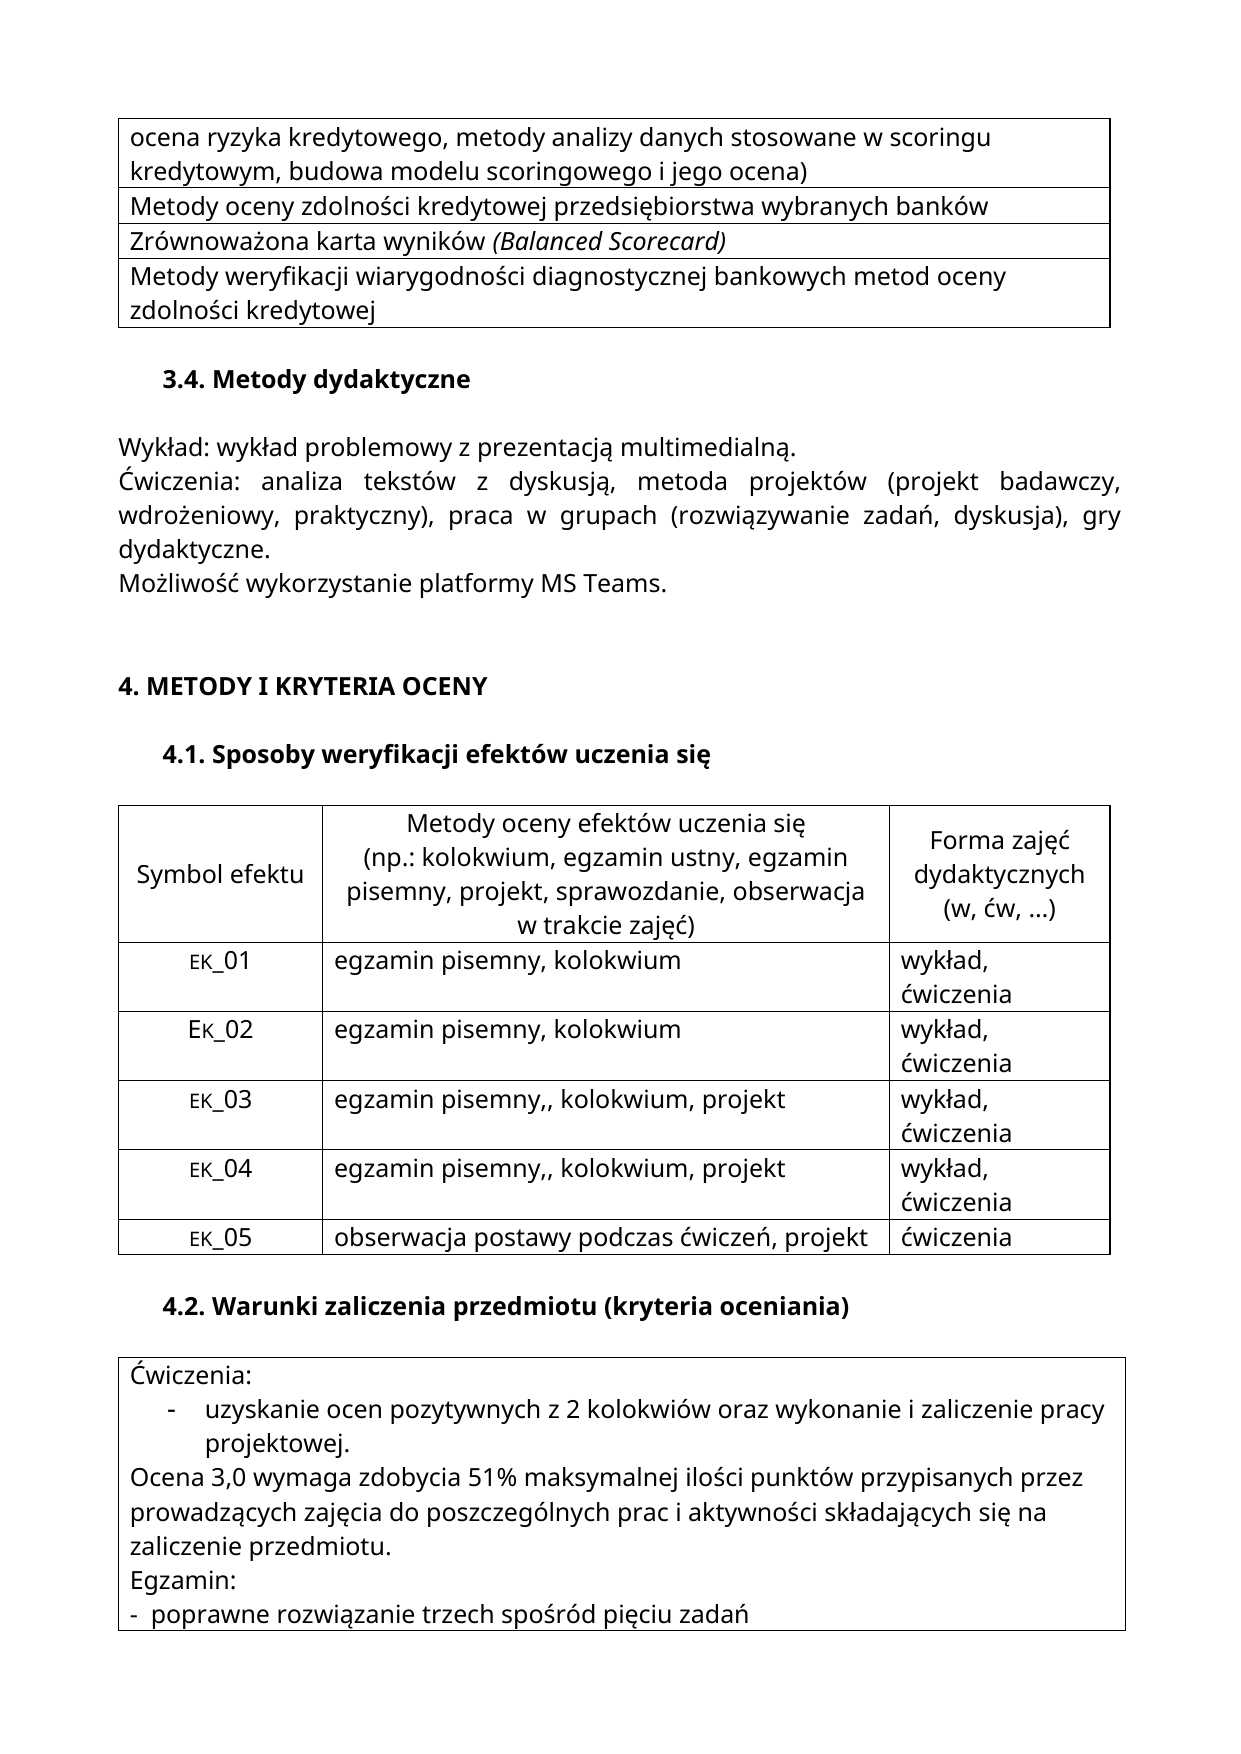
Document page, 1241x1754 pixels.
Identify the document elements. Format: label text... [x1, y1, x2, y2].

table_cell ek_01 [119, 943, 322, 1011]
table_cell ek_05 [119, 1220, 322, 1254]
table_cell egzamin pisemny, kolokwium [323, 943, 889, 1011]
table_cell obserwacja postawy podczas ćwiczeń, projekt [323, 1220, 889, 1254]
text 4.2. Warunki zaliczenia przedmiotu (kryteria oceniania) [162, 1289, 1122, 1323]
table_cell egzamin pisemny, kolokwium [323, 1012, 889, 1080]
text 3.4. Metody dydaktyczne [162, 362, 1122, 396]
table_header Metody oceny efektów uczenia się (np.: kolokwium, egzamin ustny, egzamin pisemny, projekt, sprawozdanie, obserwacja w trakcie zajęć) [323, 806, 889, 942]
table_cell Metody weryfikacji wiarygodności diagnostycznej bankowych metod oceny zdolności kredytowej [119, 259, 1109, 327]
table_cell ćwiczenia [890, 1220, 1109, 1254]
table_cell wykład, ćwiczenia [890, 1081, 1109, 1149]
table_cell Metody oceny zdolności kredytowej przedsiębiorstwa wybranych banków [119, 188, 1109, 222]
table_cell wykład, ćwiczenia [890, 1012, 1109, 1080]
table_header Forma zajęć dydaktycznych (w, ćw, …) [890, 806, 1109, 942]
text 4.1. Sposoby weryfikacji efektów uczenia się [162, 736, 1122, 771]
text 4. METODY I KRYTERIA OCENY [118, 668, 1122, 702]
table_cell egzamin pisemny,, kolokwium, projekt [323, 1081, 889, 1149]
text Możliwość wykorzystanie platformy MS Teams. [118, 566, 1122, 600]
table_cell egzamin pisemny,, kolokwium, projekt [323, 1150, 889, 1218]
table_header Ćwiczenia: uzyskanie ocen pozytywnych z 2 kolokwiów oraz wykonanie i zaliczenie pracy projektowej. Ocena 3,0 wymaga zdobycia 51% maksymalnej ilości punktów przypisanych przez prowadzących zajęcia do poszczególnych prac i aktywności składających się na zaliczenie przedmiotu. Egzamin: - poprawne rozwiązanie trzech spośród pięciu zadań [119, 1358, 1125, 1630]
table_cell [119, 119, 1109, 187]
table_cell Ek_02 [119, 1012, 322, 1080]
table_cell Zrównoważona karta wyników (Balanced Scorecard) [119, 224, 1109, 257]
table_cell wykład, ćwiczenia [890, 943, 1109, 1011]
table_cell wykład, ćwiczenia [890, 1150, 1109, 1218]
table_header Symbol efektu [119, 806, 322, 942]
text Wykład: wykład problemowy z prezentacją multimedialną. [118, 430, 1122, 464]
table_cell ek_03 [119, 1081, 322, 1149]
table_cell ek_04 [119, 1150, 322, 1218]
text Ćwiczenia: analiza tekstów z dyskusją, metoda projektów (projekt badawczy, wdrożeniowy, praktyczny), praca w grupach (rozwiązywanie zadań, dyskusja), gry dydaktyczne. [118, 464, 1122, 566]
